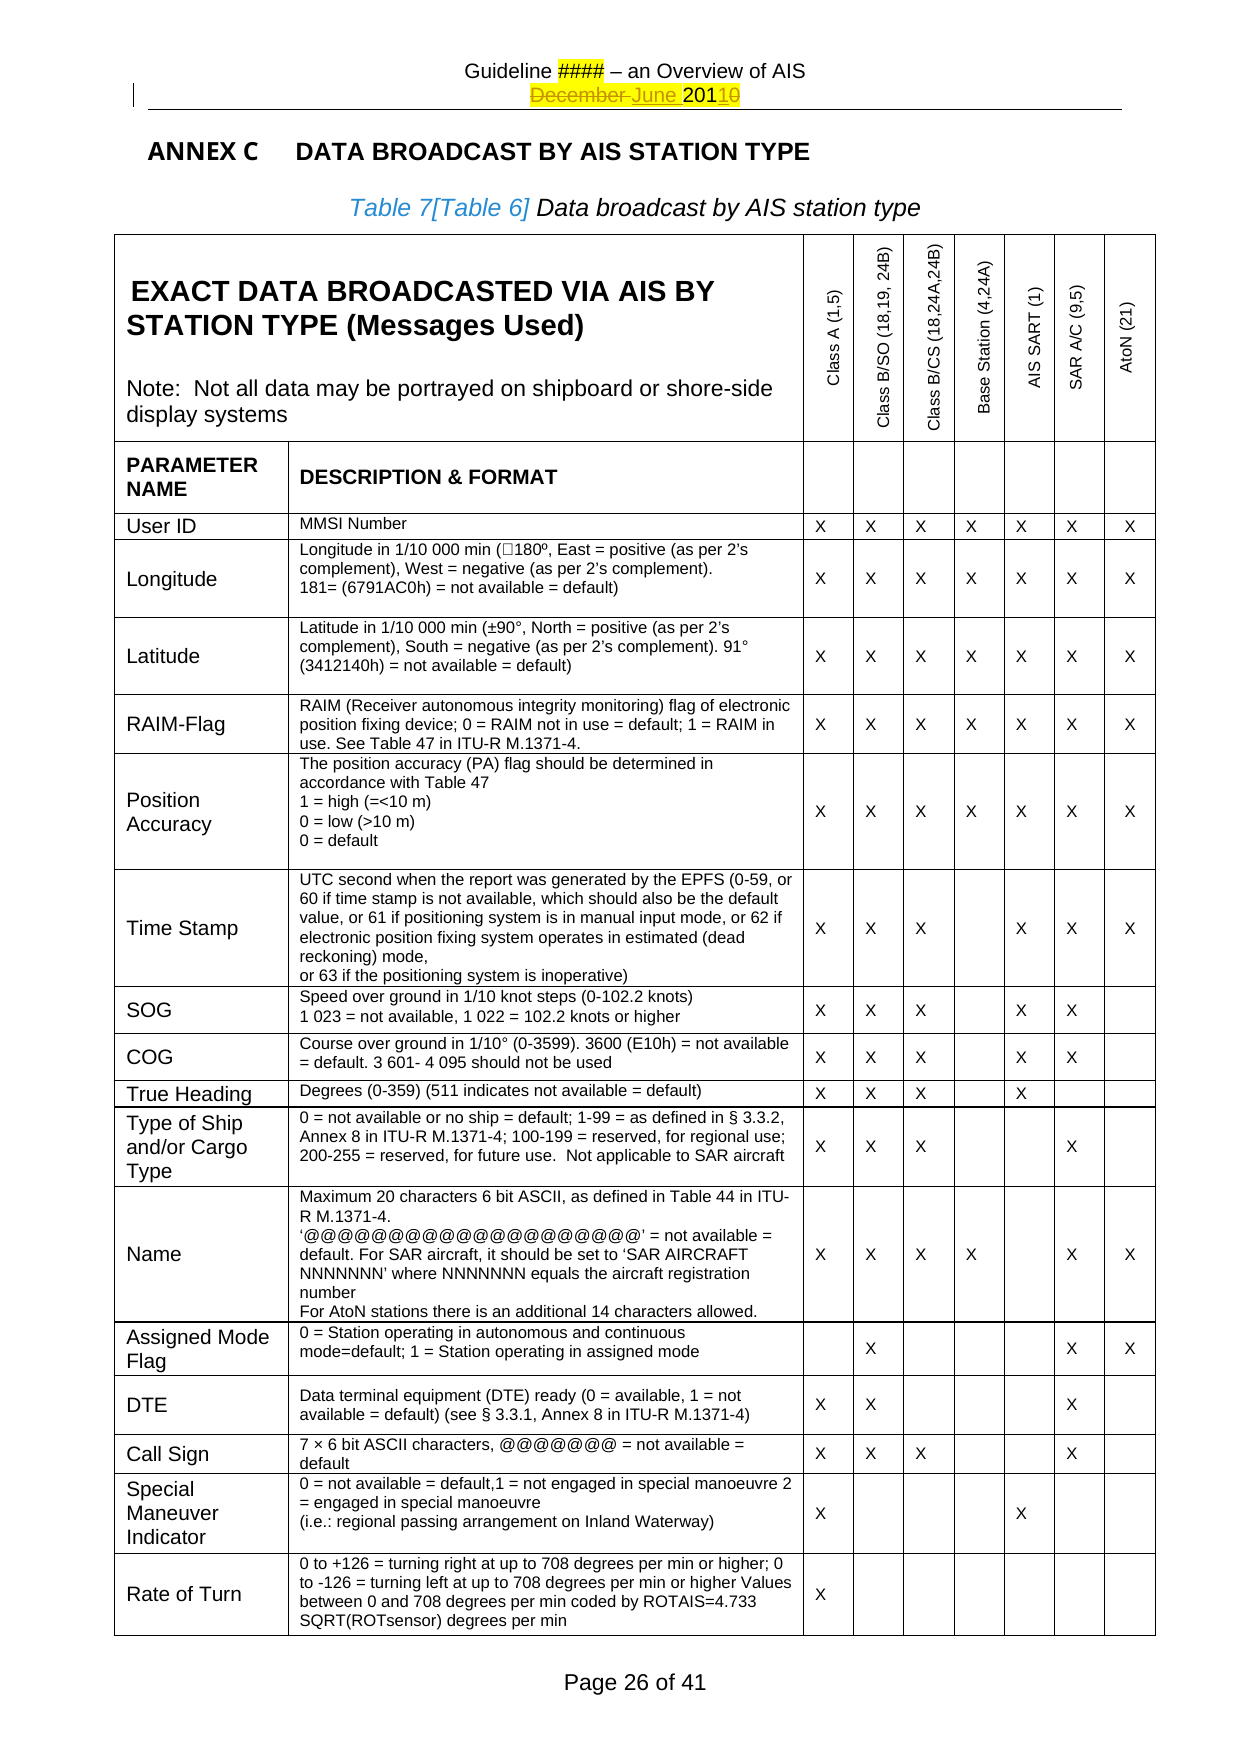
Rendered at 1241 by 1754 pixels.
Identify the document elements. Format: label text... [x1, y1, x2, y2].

table_cell X [804, 1187, 853, 1321]
table_cell X [1005, 754, 1054, 869]
table_cell X [854, 1081, 903, 1106]
table_cell PARAMETER NAME [115, 442, 288, 512]
table_cell X [904, 514, 954, 539]
table_cell X [854, 695, 903, 753]
table_header EXACT DATA BROADCASTED VIA AIS BY STATION TYPE (Messages Used) Note: Not all data may be portrayed on shipboard or shore-side display systems [115, 235, 803, 441]
table_cell COG [115, 1034, 288, 1080]
table_header AIS SART (1) [1005, 235, 1054, 441]
table_cell RAIM (Receiver autonomous integrity monitoring) flag of electronic position fixing device; 0 = RAIM not in use = default; 1 = RAIM in use. See Table 47 in ITU-R M.1371-4. [289, 695, 803, 753]
table_cell [955, 1108, 1004, 1186]
table_cell [955, 1034, 1004, 1080]
table_cell X [904, 1081, 954, 1106]
table_cell [854, 1554, 903, 1635]
table_cell X [904, 1435, 954, 1473]
table_cell X [955, 618, 1004, 694]
table_cell X [904, 540, 954, 617]
table_cell [1105, 1376, 1155, 1433]
table_cell MMSI Number [289, 514, 803, 539]
table_cell UTC second when the report was generated by the EPFS (0-59, or 60 if time stamp is not available, which should also be the default value, or 61 if positioning system is in manual input mode, or 62 if electronic position fixing system operates in estimated (dead reckoning) mode, or 63 if the positioning system is inoperative) [289, 870, 803, 986]
table_cell X [1055, 987, 1104, 1033]
table_header Class B/CS (18,24A,24B) [904, 235, 954, 441]
table_cell X [904, 695, 954, 753]
table_cell Assigned Mode Flag [115, 1323, 288, 1374]
table_cell X [1105, 754, 1155, 869]
table_cell [1005, 1554, 1054, 1635]
table_cell [904, 1323, 954, 1374]
table_cell Data terminal equipment (DTE) ready (0 = available, 1 = not available = default) (see § 3.3.1, Annex 8 in ITU-R M.1371-4) [289, 1376, 803, 1433]
table_cell X [804, 1376, 853, 1433]
table_cell X [1055, 618, 1104, 694]
table_cell X [904, 1108, 954, 1186]
table_cell X [1055, 1034, 1104, 1080]
table_cell X [1005, 618, 1054, 694]
table_cell X [1005, 870, 1054, 986]
table_cell X [854, 870, 903, 986]
table_cell DESCRIPTION & FORMAT [289, 442, 803, 512]
table_cell X [854, 1187, 903, 1321]
table_cell [804, 1323, 853, 1374]
table_cell X [1105, 1187, 1155, 1321]
table_cell Speed over ground in 1/10 knot steps (0-102.2 knots) 1 023 = not available, 1 022 = 102.2 knots or higher [289, 987, 803, 1033]
table_cell SOG [115, 987, 288, 1033]
table_cell X [1055, 870, 1104, 986]
table_cell [1105, 1034, 1155, 1080]
table_cell [904, 1554, 954, 1635]
table_header Class A (1,5) [804, 235, 853, 441]
table_cell X [804, 754, 853, 869]
table_cell X [955, 540, 1004, 617]
table_cell [955, 1435, 1004, 1473]
table_cell [955, 1376, 1004, 1433]
table_cell X [804, 1081, 853, 1106]
table_cell X [904, 1034, 954, 1080]
table_cell X [1105, 870, 1155, 986]
table_cell 0 = not available = default,1 = not engaged in special manoeuvre 2 = engaged in special manoeuvre (i.e.: regional passing arrangement on Inland Waterway) [289, 1474, 803, 1553]
table_cell X [1005, 540, 1054, 617]
table_cell X [955, 514, 1004, 539]
table_header Class B/SO (18,19, 24B) [854, 235, 903, 441]
table_cell X [904, 987, 954, 1033]
table_cell X [904, 618, 954, 694]
table_cell 0 = not available or no ship = default; 1-99 = as defined in § 3.3.2, Annex 8 in ITU-R M.1371-4; 100-199 = reserved, for regional use; 200-255 = reserved, for future use. Not applicable to SAR aircraft [289, 1108, 803, 1186]
table_cell [1055, 1081, 1104, 1106]
table_cell X [955, 754, 1004, 869]
table_cell Special Maneuver Indicator [115, 1474, 288, 1553]
table_cell [1105, 1474, 1155, 1553]
table_cell Call Sign [115, 1435, 288, 1473]
table_cell X [1055, 1187, 1104, 1321]
table_cell [904, 1474, 954, 1553]
table_cell [1005, 1435, 1054, 1473]
table_cell X [1055, 754, 1104, 869]
table_cell [804, 442, 853, 512]
table_cell 0 = Station operating in autonomous and continuous mode=default; 1 = Station operating in assigned mode [289, 1323, 803, 1374]
table_cell X [804, 514, 853, 539]
table_cell X [804, 540, 853, 617]
table_cell [955, 1554, 1004, 1635]
table_cell X [955, 1187, 1004, 1321]
table_cell X [1055, 695, 1104, 753]
table_cell X [804, 1474, 853, 1553]
table_cell [1005, 1187, 1054, 1321]
table_cell DTE [115, 1376, 288, 1433]
table_cell X [1005, 514, 1054, 539]
table_cell X [854, 1108, 903, 1186]
table_cell RAIM-Flag [115, 695, 288, 753]
table_header SAR A/C (9,5) [1055, 235, 1104, 441]
table_cell X [854, 618, 903, 694]
table_cell X [1055, 1435, 1104, 1473]
table_cell X [1055, 1376, 1104, 1433]
table_cell [955, 1474, 1004, 1553]
table_cell Longitude in 1/10 000 min (180º, East = positive (as per 2’s complement), West = negative (as per 2’s complement). 181= (6791AC0h) = not available = default) [289, 540, 803, 617]
table_cell [904, 442, 954, 512]
table_cell X [1105, 618, 1155, 694]
table_cell [1105, 1435, 1155, 1473]
table_cell [1105, 1554, 1155, 1635]
table_cell X [804, 618, 853, 694]
table_cell X [854, 1376, 903, 1433]
table_cell [955, 987, 1004, 1033]
table_header AtoN (21) [1105, 235, 1155, 441]
table_cell [1105, 1108, 1155, 1186]
table_cell X [1055, 540, 1104, 617]
table_cell Latitude [115, 618, 288, 694]
table_cell The position accuracy (PA) flag should be determined in accordance with Table 47 1 = high (=<10 m) 0 = low (>10 m) 0 = default [289, 754, 803, 869]
table_cell X [1005, 1474, 1054, 1553]
table_cell 7 × 6 bit ASCII characters, @@@@@@@ = not available = default [289, 1435, 803, 1473]
table_cell X [854, 540, 903, 617]
table_cell X [1105, 695, 1155, 753]
table_cell Position Accuracy [115, 754, 288, 869]
table_cell X [1005, 695, 1054, 753]
table_cell [1005, 1108, 1054, 1186]
table_cell [1105, 987, 1155, 1033]
table_cell X [854, 1323, 903, 1374]
table_header Base Station (4,24A) [955, 235, 1004, 441]
table_cell [1005, 1323, 1054, 1374]
table_cell [854, 442, 903, 512]
text Data broadcast by AIS station type [148, 193, 1122, 222]
table_cell X [804, 1554, 853, 1635]
table_cell X [1055, 514, 1104, 539]
table_cell X [904, 870, 954, 986]
table_cell Name [115, 1187, 288, 1321]
table_cell X [1105, 1323, 1155, 1374]
table_cell X [1005, 1081, 1054, 1106]
table_cell X [1105, 514, 1155, 539]
table_cell X [904, 754, 954, 869]
table_cell X [854, 514, 903, 539]
table_cell [1105, 1081, 1155, 1106]
table_cell [1055, 1474, 1104, 1553]
table_cell Longitude [115, 540, 288, 617]
table_cell [1055, 442, 1104, 512]
table_cell Course over ground in 1/10° (0-3599). 3600 (E10h) = not available = default. 3 601- 4 095 should not be used [289, 1034, 803, 1080]
table_cell [1105, 442, 1155, 512]
table_cell [904, 1376, 954, 1433]
table_cell Type of Ship and/or Cargo Type [115, 1108, 288, 1186]
text Data Broadcast by AIS station type [148, 134, 1122, 168]
table_cell [955, 1081, 1004, 1106]
table_cell [955, 870, 1004, 986]
table_cell X [804, 1435, 853, 1473]
table_cell X [854, 754, 903, 869]
table_cell X [1055, 1323, 1104, 1374]
table_cell [955, 442, 1004, 512]
table_cell X [804, 870, 853, 986]
table_cell True Heading [115, 1081, 288, 1106]
table_cell Maximum 20 characters 6 bit ASCII, as defined in Table 44 in ITU-R M.1371-4. ‘@@@@@@@@@@@@@@@@@@@@’ = not available = default. For SAR aircraft, it should be set to ‘SAR AIRCRAFT NNNNNNN’ where NNNNNNN equals the aircraft registration number For AtoN stations there is an additional 14 characters allowed. [289, 1187, 803, 1321]
table_cell [955, 1323, 1004, 1374]
table_cell Latitude in 1/10 000 min (±90°, North = positive (as per 2’s complement), South = negative (as per 2’s complement). 91° (3412140h) = not available = default) [289, 618, 803, 694]
table_cell Degrees (0-359) (511 indicates not available = default) [289, 1081, 803, 1106]
table_cell [1005, 1376, 1054, 1433]
table_cell X [854, 987, 903, 1033]
table_cell X [1055, 1108, 1104, 1186]
table_cell User ID [115, 514, 288, 539]
table_cell X [804, 1108, 853, 1186]
table_cell [1005, 442, 1054, 512]
table_cell X [804, 987, 853, 1033]
table_cell X [955, 695, 1004, 753]
table_cell X [804, 695, 853, 753]
table_cell X [854, 1435, 903, 1473]
table_cell X [1005, 987, 1054, 1033]
table_cell X [904, 1187, 954, 1321]
table_cell Time Stamp [115, 870, 288, 986]
table_cell X [1105, 540, 1155, 617]
table_cell [854, 1474, 903, 1553]
table_cell [1055, 1554, 1104, 1635]
table_cell X [854, 1034, 903, 1080]
table_cell Rate of Turn [115, 1554, 288, 1635]
table_cell X [1005, 1034, 1054, 1080]
table_cell X [804, 1034, 853, 1080]
